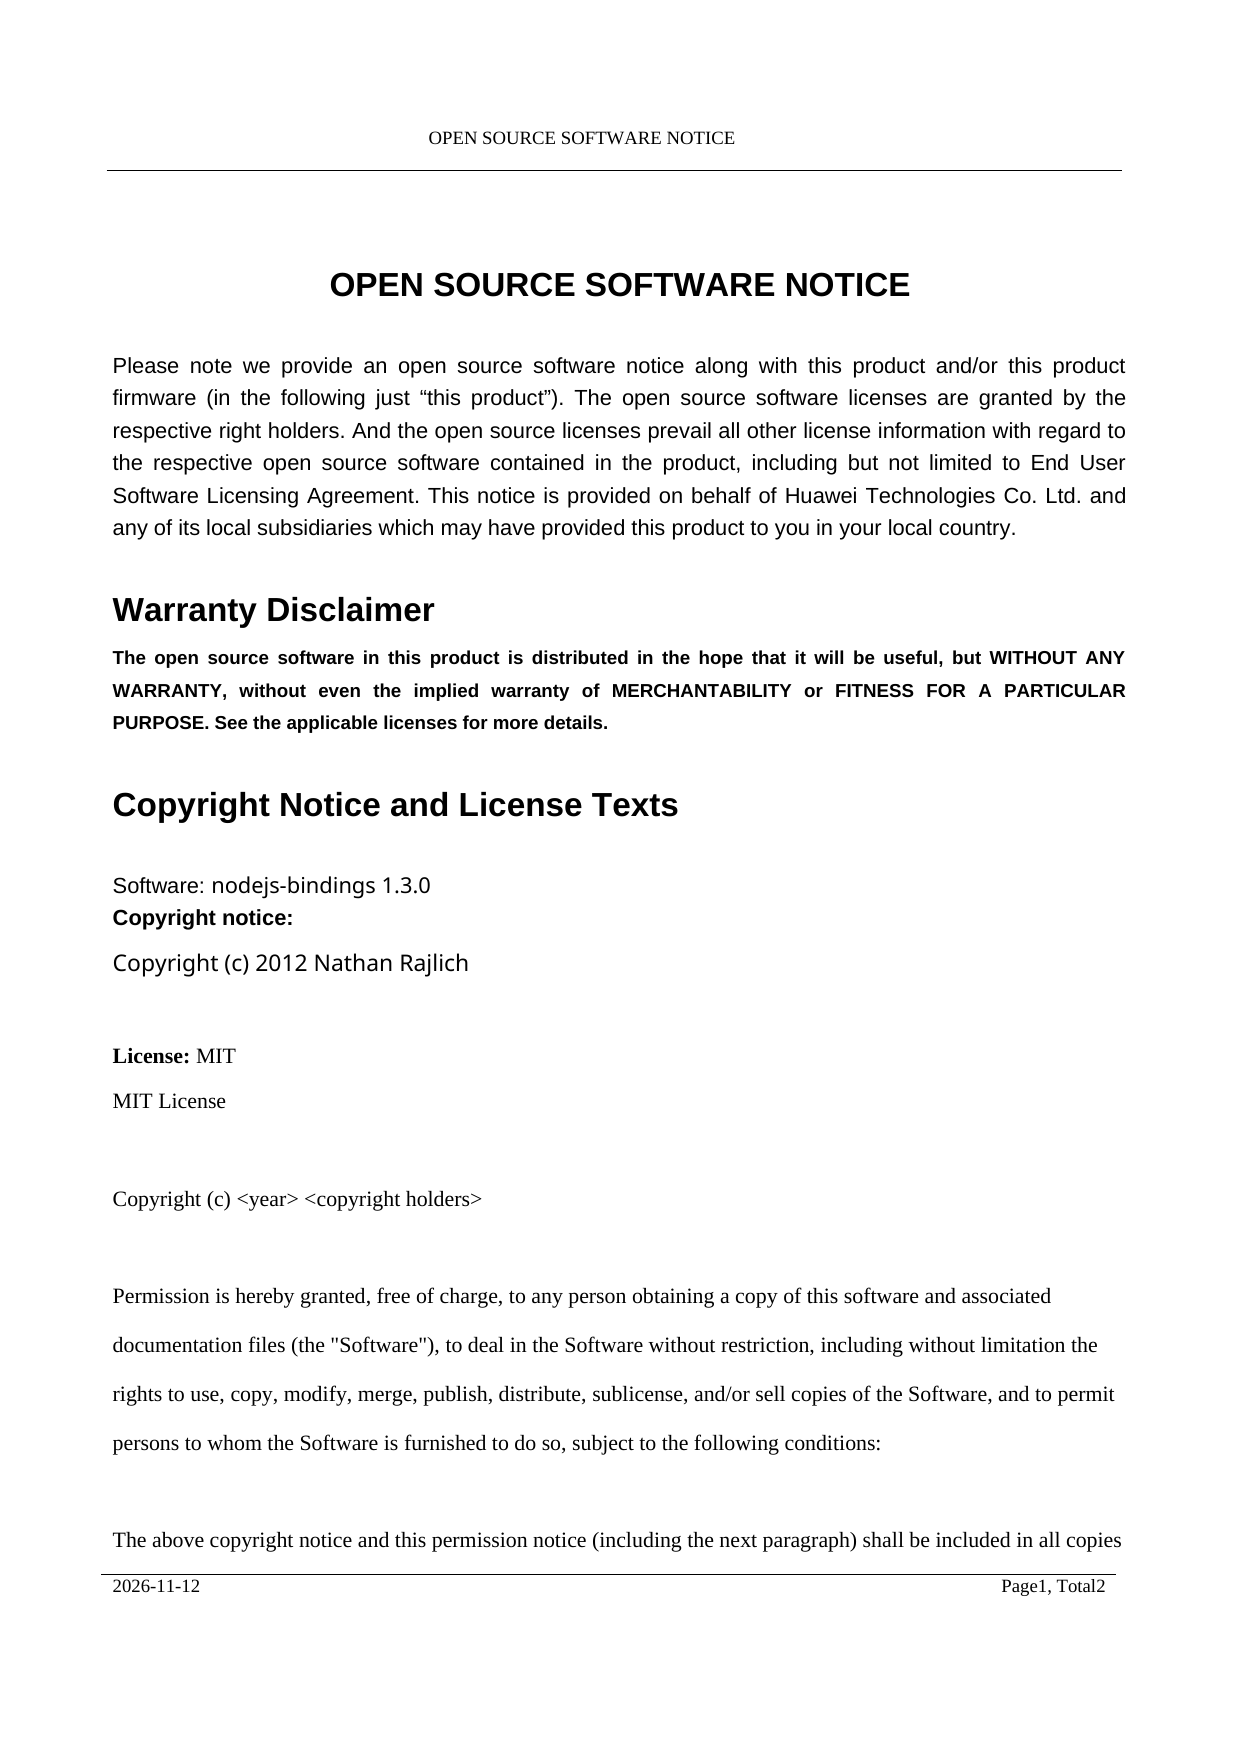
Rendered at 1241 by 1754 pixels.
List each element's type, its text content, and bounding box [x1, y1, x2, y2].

text Please note we provide an open source software notice along with this product and/or this product firmware (in the following just “this product”). The open source software licenses are granted by the respective right holders. And the open source licenses prevail all other license information with regard to the respective open source software contained in the product, including but not limited to End User Software Licensing Agreement. This notice is provided on behalf of Huawei Technologies Co. Ltd. and any of its local subsidiaries which may have provided this product to you in your local country. [112, 349, 1128, 544]
text License: MIT [112, 1040, 1128, 1072]
text OPEN SOURCE SOFTWARE NOTICE [112, 251, 1128, 316]
text Copyright Notice and License Texts [112, 771, 1128, 836]
text Software: nodejs-bindings 1.3.0 [112, 869, 1128, 901]
text Copyright (c) 2012 Nathan Rajlich [112, 947, 1128, 979]
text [112, 1085, 1128, 1556]
text Copyright notice: [112, 901, 1128, 934]
text Warranty Disclaimer [112, 576, 1128, 641]
text The open source software in this product is distributed in the hope that it will be useful, but WITHOUT ANY WARRANTY, without even the implied warranty of MERCHANTABILITY or FITNESS FOR A PARTICULAR PURPOSE. See the applicable licenses for more details. [112, 641, 1128, 739]
